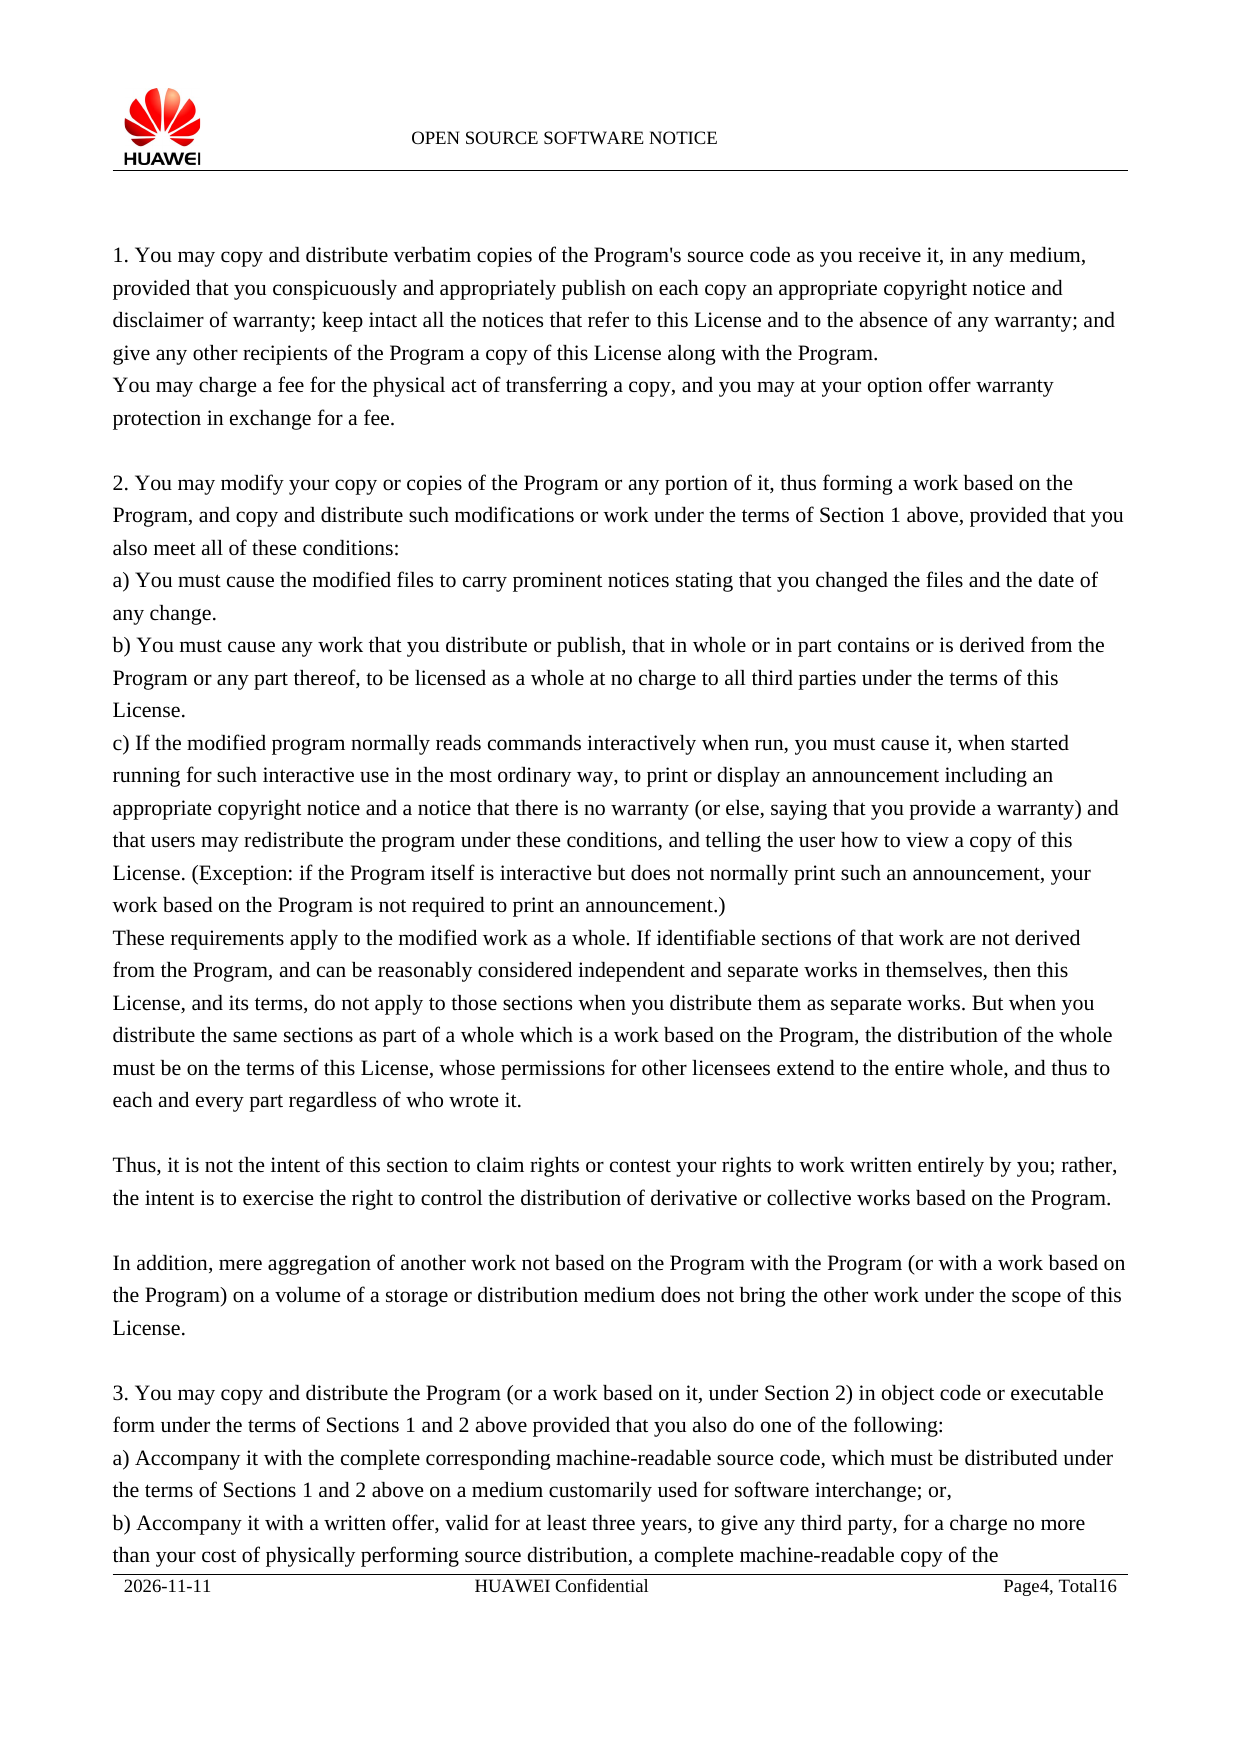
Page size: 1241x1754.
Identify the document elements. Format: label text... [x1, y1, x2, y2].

picture [124, 88, 201, 165]
